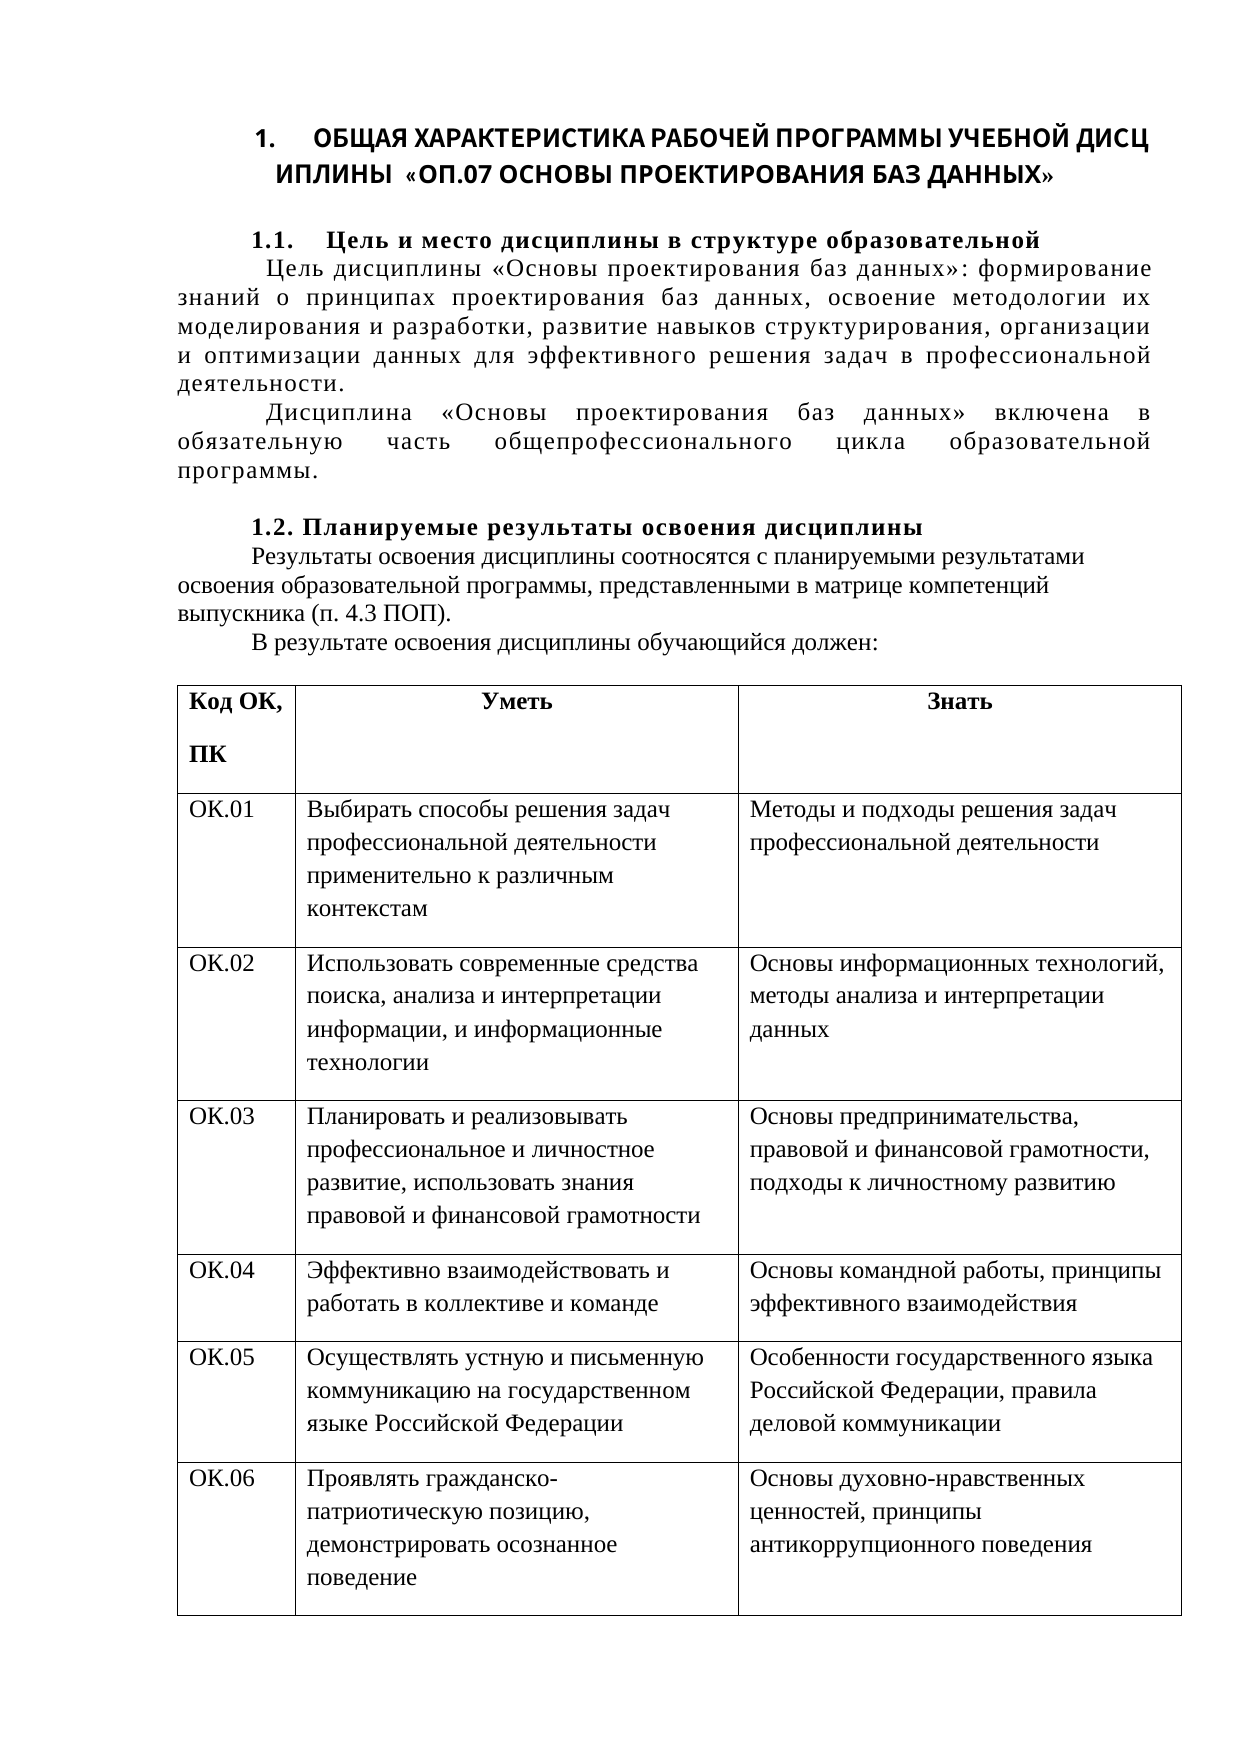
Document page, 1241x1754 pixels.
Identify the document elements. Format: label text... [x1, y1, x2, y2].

table_cell ОК.06 [178, 1463, 295, 1615]
table_cell ОК.05 [178, 1342, 295, 1462]
table_cell Осуществлять устную и письменную коммуникацию на государственном языке Российской Федерации [296, 1342, 738, 1462]
table_cell Особенности государственного языка Российской Федерации, правила деловой коммуникации [739, 1342, 1181, 1462]
table_cell Эффективно взаимодействовать и работать в коллективе и команде [296, 1255, 738, 1341]
table_cell ОК.04 [178, 1255, 295, 1341]
table_cell Методы и подходы решения задач профессиональной деятельности [739, 794, 1181, 947]
table_header Код ОК, ПК [178, 686, 295, 793]
table_cell Основы информационных технологий, методы анализа и интерпретации данных [739, 948, 1181, 1100]
table_cell ОК.02 [178, 948, 295, 1100]
table_header Знать [739, 686, 1181, 793]
table_header Уметь [296, 686, 738, 793]
table_cell Проявлять гражданско-патриотическую позицию, демонстрировать осознанное поведение [296, 1463, 738, 1615]
text Дисциплина «Основы проектирования баз данных» включена в обязательную часть общепрофессионального цикла образовательной программы. [177, 397, 1152, 483]
list ОБЩАЯ ХАРАКТЕРИСТИКА РАБОЧЕЙ ПРОГРАММЫ УЧЕБНОЙ ДИСЦИПЛИНЫ «ОП.07 ОСНОВЫ ПРОЕКТИРОВАНИЯ БАЗ ДАННЫХ» [177, 118, 1152, 191]
text Результаты освоения дисциплины соотносятся с планируемыми результатами освоения образовательной программы, представленными в матрице компетенций выпускника (п. 4.3 ПОП). [177, 541, 1152, 627]
text Цель дисциплины «Основы проектирования баз данных»: формирование знаний о принципах проектирования баз данных, освоение методологии их моделирования и разработки, развитие навыков структурирования, организации и оптимизации данных для эффективного решения задач в профессиональной деятельности. [177, 253, 1152, 397]
table_cell Основы духовно-нравственных ценностей, принципы антикоррупционного поведения [739, 1463, 1181, 1615]
table_cell ОК.01 [178, 794, 295, 947]
text 1.2. Планируемые результаты освоения дисциплины [177, 512, 1152, 541]
table_cell Выбирать способы решения задач профессиональной деятельности применительно к различным контекстам [296, 794, 738, 947]
table_cell Использовать современные средства поиска, анализа и интерпретации информации, и информационные технологии [296, 948, 738, 1100]
list Цель и место дисциплины в структуре образовательной [251, 225, 1152, 253]
text В результате освоения дисциплины обучающийся должен: [177, 627, 1152, 656]
table_cell Основы предпринимательства, правовой и финансовой грамотности, подходы к личностному развитию [739, 1101, 1181, 1254]
table_cell Основы командной работы, принципы эффективного взаимодействия [739, 1255, 1181, 1341]
table_cell ОК.03 [178, 1101, 295, 1254]
table_cell Планировать и реализовывать профессиональное и личностное развитие, использовать знания правовой и финансовой грамотности [296, 1101, 738, 1254]
